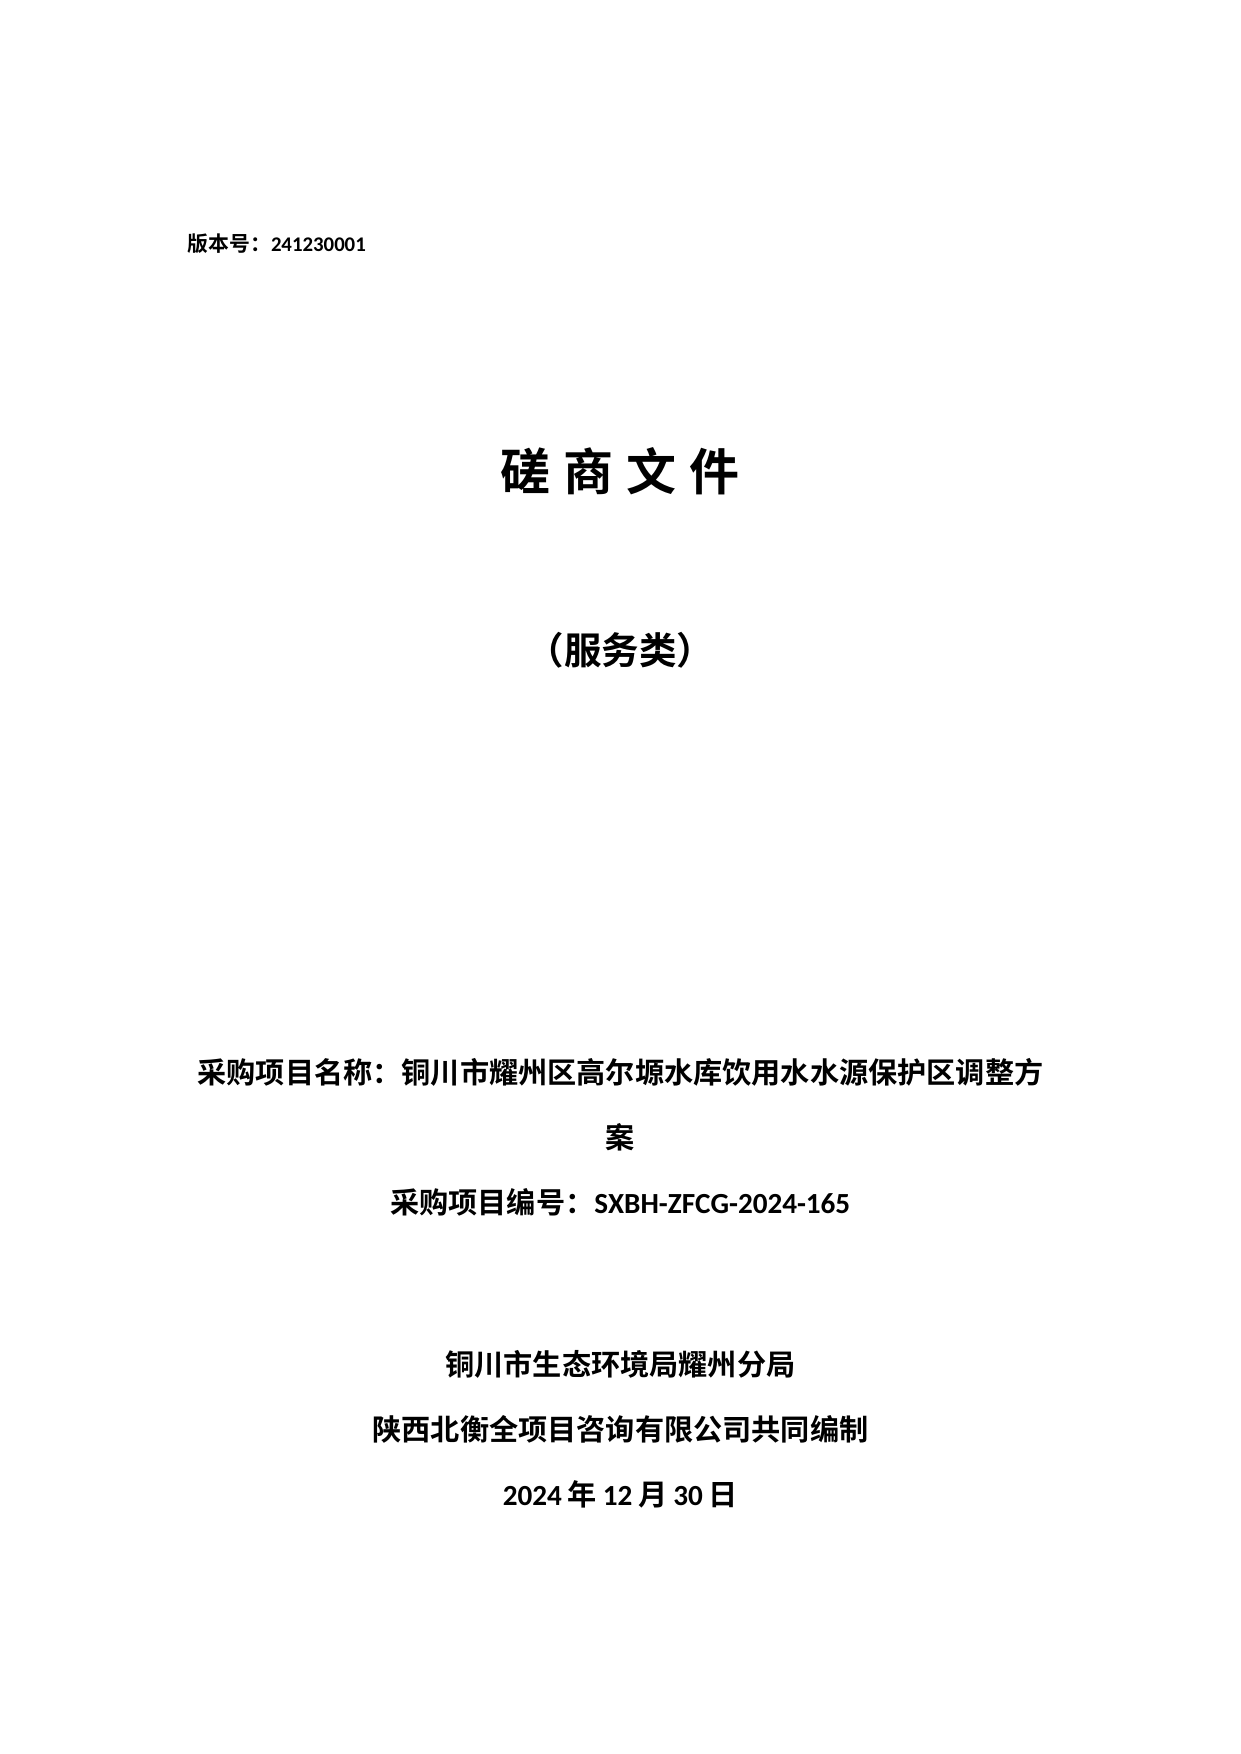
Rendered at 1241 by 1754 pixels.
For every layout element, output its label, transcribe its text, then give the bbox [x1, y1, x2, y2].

text 磋 商 文 件 [187, 422, 1053, 617]
text 采购项目编号：SXBH-ZFCG-2024-165 [187, 1169, 1053, 1332]
text 版本号：241230001 [187, 227, 1053, 422]
text 铜川市生态环境局耀州分局 [187, 1332, 1053, 1397]
text 采购项目名称：铜川市耀州区高尔塬水库饮用水水源保护区调整方案 [187, 1039, 1053, 1169]
text 2024年12月30日 [187, 1462, 1053, 1527]
text 陕西北衡全项目咨询有限公司共同编制 [187, 1397, 1053, 1462]
text （服务类） [187, 617, 1053, 1039]
